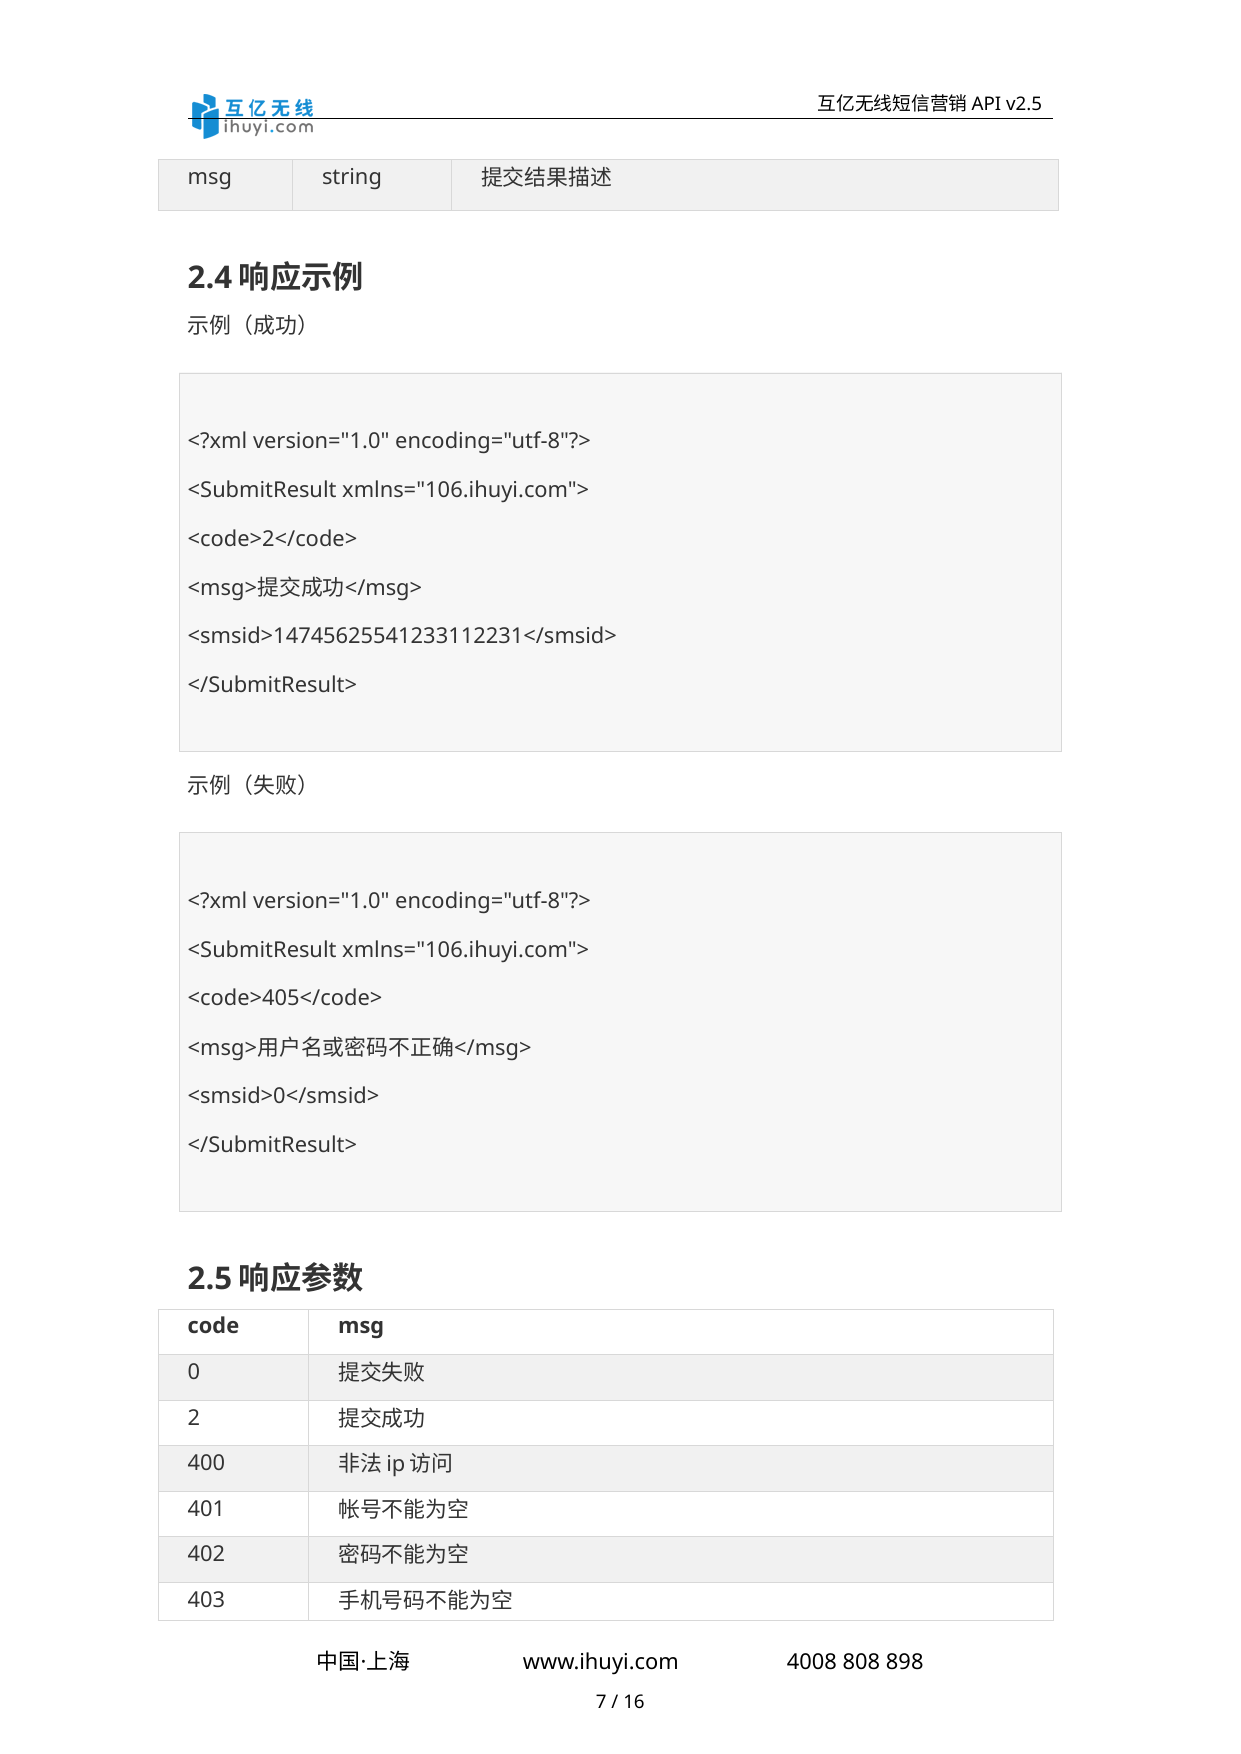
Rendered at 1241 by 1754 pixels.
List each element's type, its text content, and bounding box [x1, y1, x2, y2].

text <?xml version="1.0" encoding="utf-8"?> [180, 421, 1061, 456]
text 示例（失败） [187, 768, 1053, 800]
table_cell 403 [159, 1583, 308, 1620]
text <msg>用户名或密码不正确</msg> [180, 1027, 1061, 1062]
text </SubmitResult> [180, 1125, 1061, 1160]
table_cell 402 [159, 1537, 308, 1582]
text <code>2</code> [180, 519, 1061, 554]
table_cell 提交失败 [309, 1355, 1053, 1400]
table_cell 0 [159, 1355, 308, 1400]
subtitle 2.5响应参数 [187, 1244, 1053, 1309]
table_header code [159, 1310, 308, 1354]
text <msg>提交成功</msg> [180, 567, 1061, 602]
text <code>405</code> [180, 978, 1061, 1013]
table_cell 提交成功 [309, 1401, 1053, 1445]
table_header msg [309, 1310, 1053, 1354]
table_cell 401 [159, 1492, 308, 1536]
table_cell 提交结果描述 [452, 160, 1058, 210]
table_cell string [293, 160, 451, 210]
table_cell 400 [159, 1446, 308, 1491]
table_cell 手机号码不能为空 [309, 1583, 1053, 1620]
table_cell msg [159, 160, 292, 210]
text <SubmitResult xmlns="106.ihuyi.com"> [180, 930, 1061, 965]
text <SubmitResult xmlns="106.ihuyi.com"> [180, 470, 1061, 505]
text </SubmitResult> [180, 665, 1061, 700]
picture [187, 86, 318, 141]
table_cell 2 [159, 1401, 308, 1445]
text <?xml version="1.0" encoding="utf-8"?> [180, 881, 1061, 916]
text 示例（成功） [187, 308, 1053, 340]
text <smsid>14745625541233112231</smsid> [180, 616, 1061, 651]
text <smsid>0</smsid> [180, 1076, 1061, 1111]
table_cell 非法ip访问 [309, 1446, 1053, 1491]
table_cell 密码不能为空 [309, 1537, 1053, 1582]
subtitle 2.4响应示例 [187, 243, 1053, 308]
table_cell 帐号不能为空 [309, 1492, 1053, 1536]
